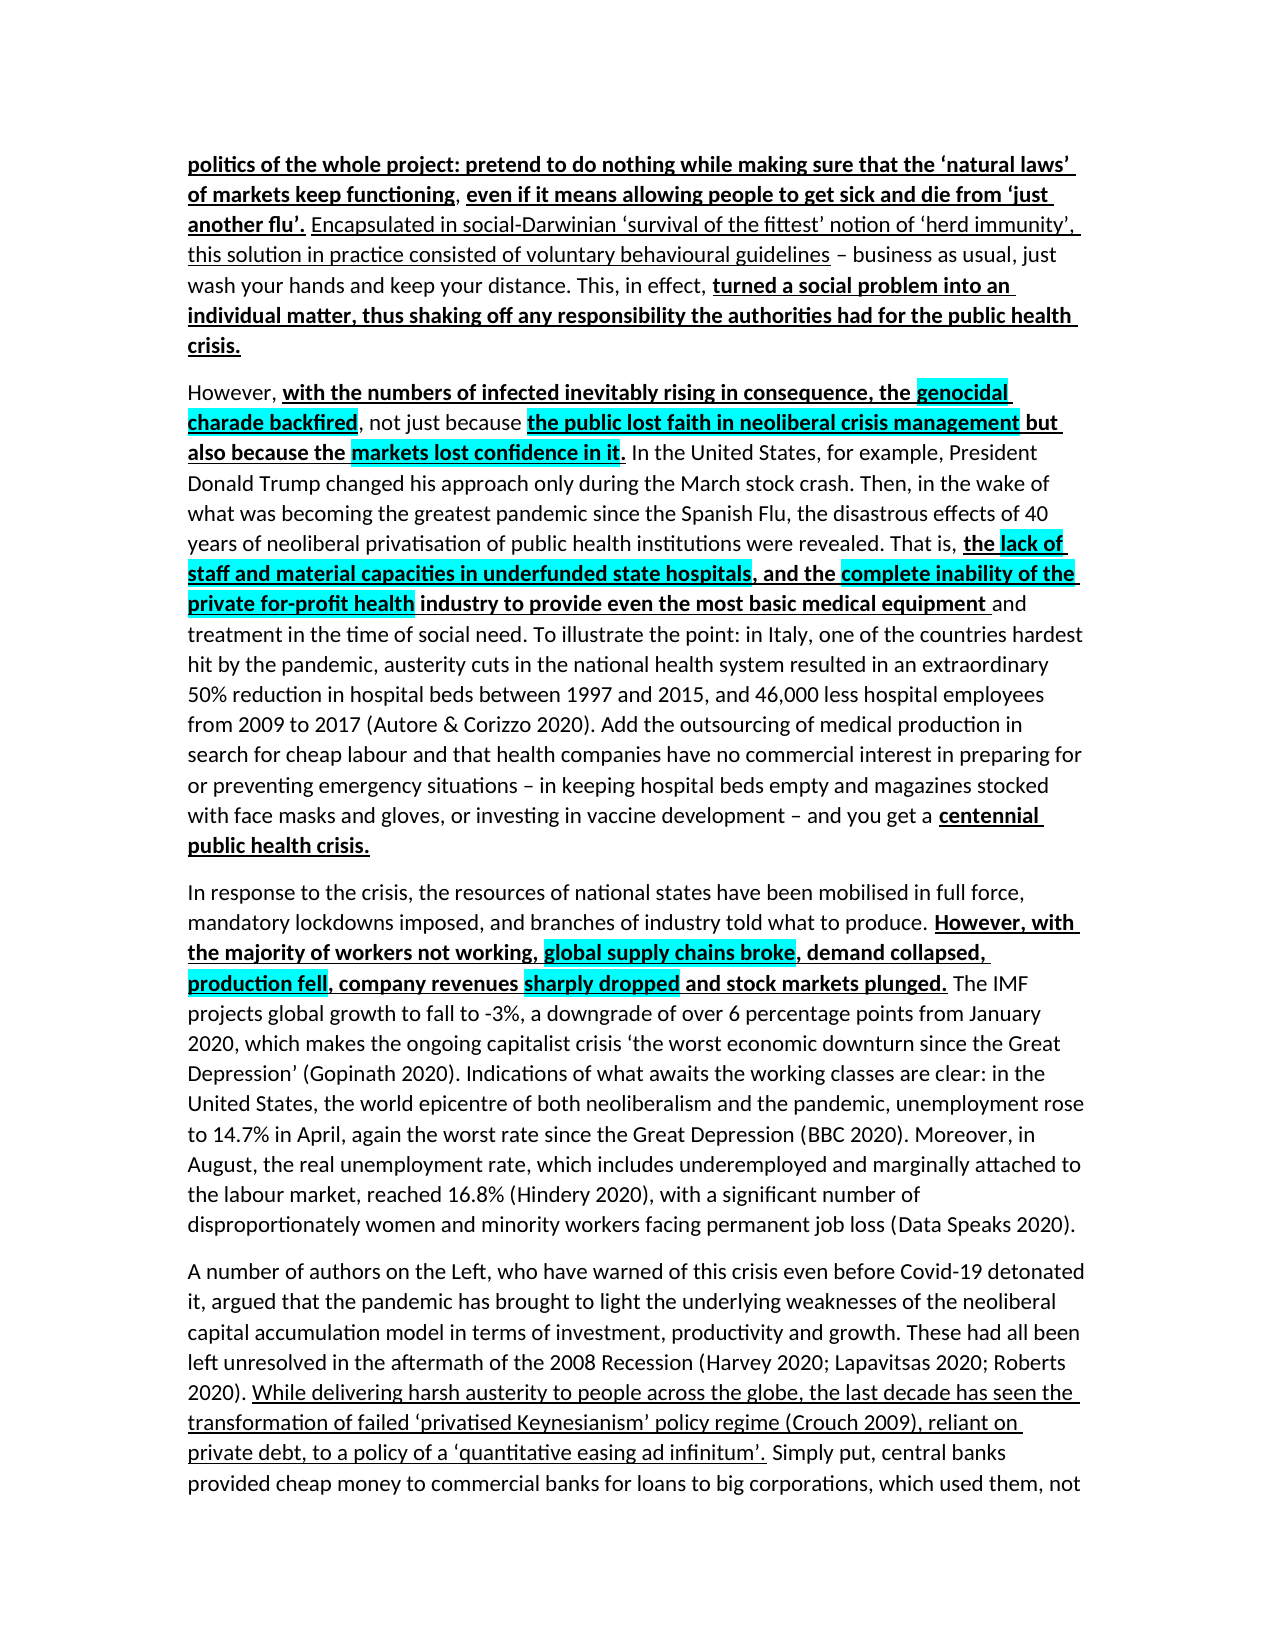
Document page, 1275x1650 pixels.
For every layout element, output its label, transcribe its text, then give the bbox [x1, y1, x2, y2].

text However, with the numbers of infected inevitably rising in consequence, the genocidal charade backfired, not just because the public lost faith in neoliberal crisis management but also because the markets lost confidence in it. In the United States, for example, President Donald Trump changed his approach only during the March stock crash. Then, in the wake of what was becoming the greatest pandemic since the Spanish Flu, the disastrous effects of 40 years of neoliberal privatisation of public health institutions were revealed. That is, the lack of staff and material capacities in underfunded state hospitals, and the complete inability of the private for-profit health industry to provide even the most basic medical equipment and treatment in the time of social need. To illustrate the point: in Italy, one of the countries hardest hit by the pandemic, austerity cuts in the national health system resulted in an extraordinary 50% reduction in hospital beds between 1997 and 2015, and 46,000 less hospital employees from 2009 to 2017 (Autore & Corizzo 2020). Add the outsourcing of medical production in search for cheap labour and that health companies have no commercial interest in preparing for or preventing emergency situations – in keeping hospital beds empty and magazines stocked with face masks and gloves, or investing in vaccine development – and you get a centennial public health crisis. [187, 378, 1087, 859]
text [187, 150, 1087, 359]
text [187, 1257, 1087, 1497]
text In response to the crisis, the resources of national states have been mobilised in full force, mandatory lockdowns imposed, and branches of industry told what to produce. However, with the majority of workers not working, global supply chains broke, demand collapsed, production fell, company revenues sharply dropped and stock markets plunged. The IMF projects global growth to fall to -3%, a downgrade of over 6 percentage points from January 2020, which makes the ongoing capitalist crisis ‘the worst economic downturn since the Great Depression’ (Gopinath 2020). Indications of what awaits the working classes are clear: in the United States, the world epicentre of both neoliberalism and the pandemic, unemployment rose to 14.7% in April, again the worst rate since the Great Depression (BBC 2020). Moreover, in August, the real unemployment rate, which includes underemployed and marginally attached to the labour market, reached 16.8% (Hindery 2020), with a significant number of disproportionately women and minority workers facing permanent job loss (Data Speaks 2020). [187, 878, 1087, 1238]
